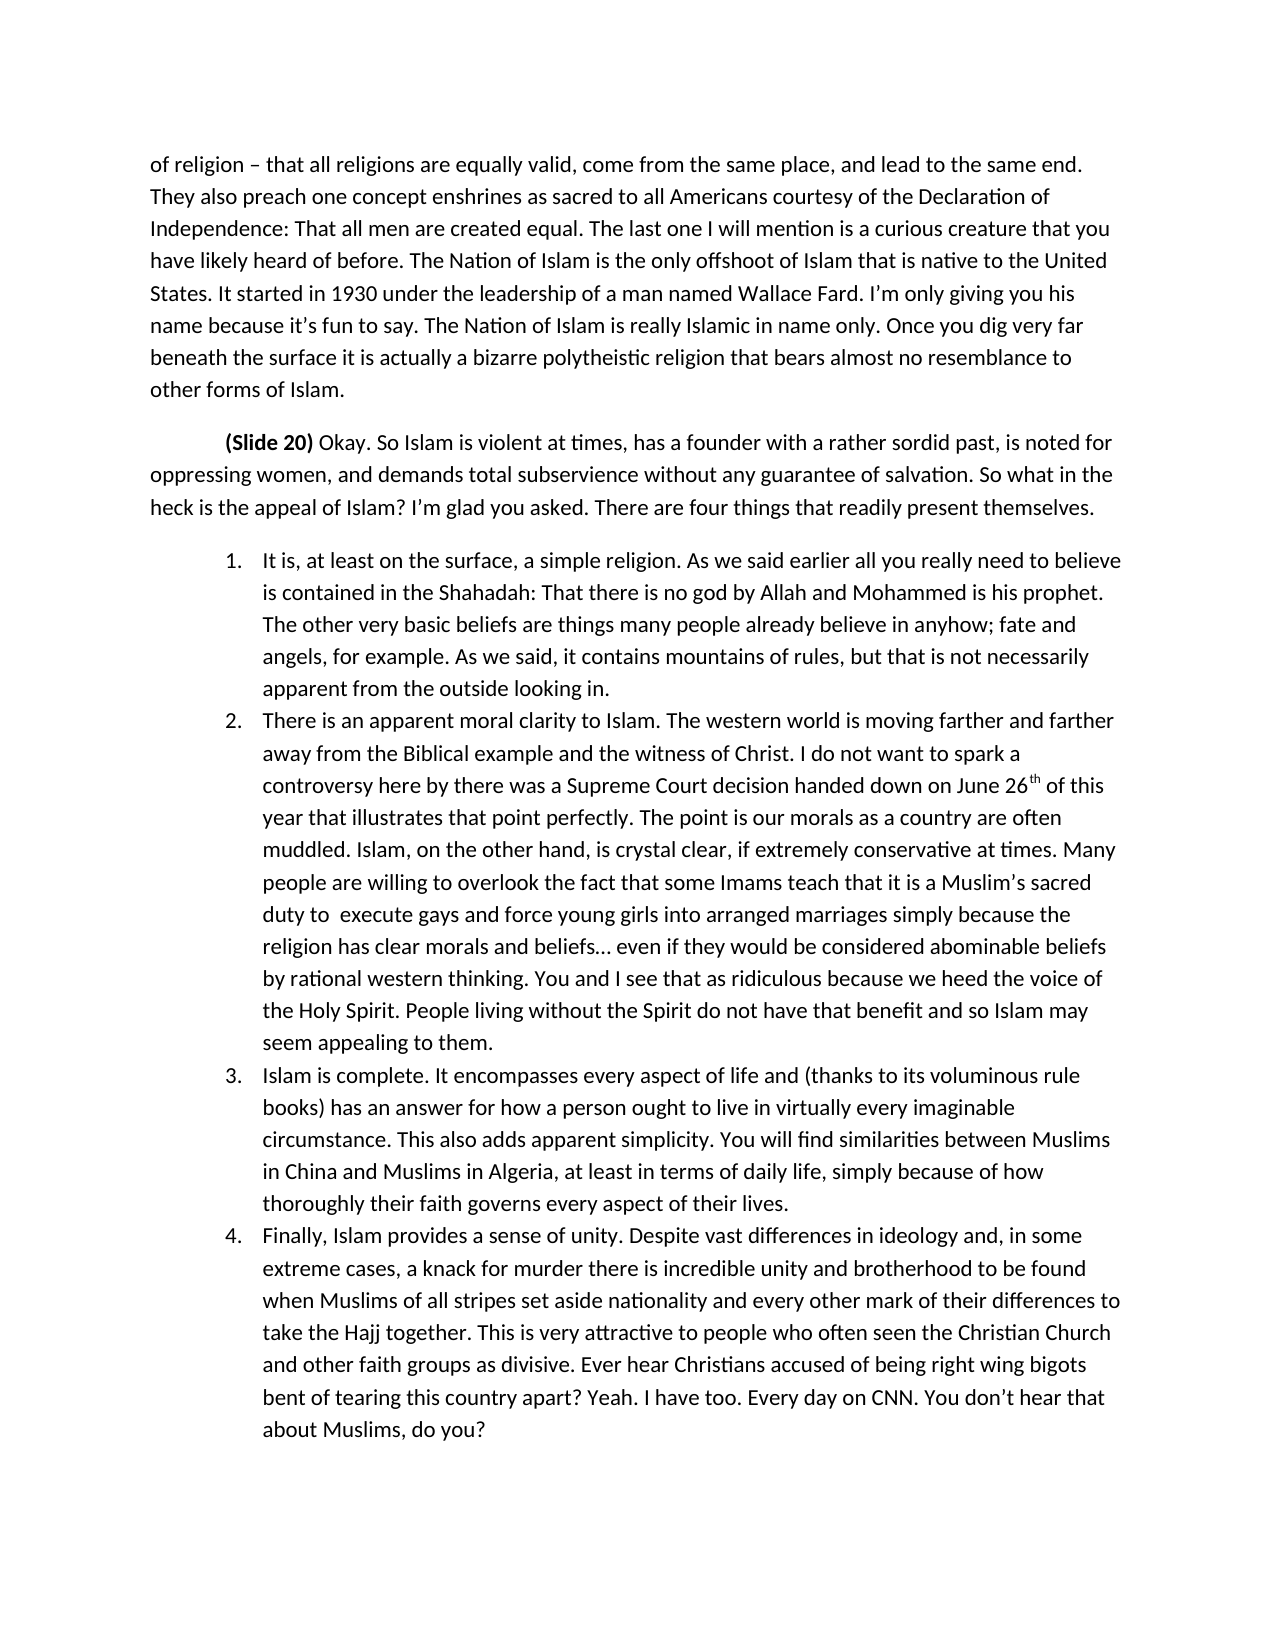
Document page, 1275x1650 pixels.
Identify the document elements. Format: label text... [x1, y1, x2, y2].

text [150, 150, 1125, 403]
list Finally, Islam provides a sense of unity. Despite vast differences in ideology and, in some extreme cases, a knack for murder there is incredible unity and brotherhood to be found when Muslims of all stripes set aside nationality and every other mark of their differences to take the Hajj together. This is very attractive to people who often seen the Christian Church and other faith groups as divisive. Ever hear Christians accused of being right wing bigots bent of tearing this country apart? Yeah. I have too. Every day on CNN. You don’t hear that about Muslims, do you? [225, 1222, 1125, 1443]
text (Slide 20) Okay. So Islam is violent at times, has a founder with a rather sordid past, is noted for oppressing women, and demands total subservience without any guarantee of salvation. So what in the heck is the appeal of Islam? I’m glad you asked. There are four things that readily present themselves. [150, 428, 1125, 521]
list Islam is complete. It encompasses every aspect of life and (thanks to its voluminous rule books) has an answer for how a person ought to live in virtually every imaginable circumstance. This also adds apparent simplicity. You will find similarities between Muslims in China and Muslims in Algeria, at least in terms of daily life, simply because of how thoroughly their faith governs every aspect of their lives. [225, 1061, 1125, 1217]
list There is an apparent moral clarity to Islam. The western world is moving farther and farther away from the Biblical example and the witness of Christ. I do not want to spark a controversy here by there was a Supreme Court decision handed down on June 26th of this year that illustrates that point perfectly. The point is our morals as a country are often muddled. Islam, on the other hand, is crystal clear, if extremely conservative at times. Many people are willing to overlook the fact that some Imams teach that it is a Muslim’s sacred duty to execute gays and force young girls into arranged marriages simply because the religion has clear morals and beliefs… even if they would be considered abominable beliefs by rational western thinking. You and I see that as ridiculous because we heed the voice of the Holy Spirit. People living without the Spirit do not have that benefit and so Islam may seem appealing to them. [225, 707, 1125, 1057]
list It is, at least on the surface, a simple religion. As we said earlier all you really need to believe is contained in the Shahadah: That there is no god by Allah and Mohammed is his prophet. The other very basic beliefs are things many people already believe in anyhow; fate and angels, for example. As we said, it contains mountains of rules, but that is not necessarily apparent from the outside looking in. [225, 546, 1125, 702]
